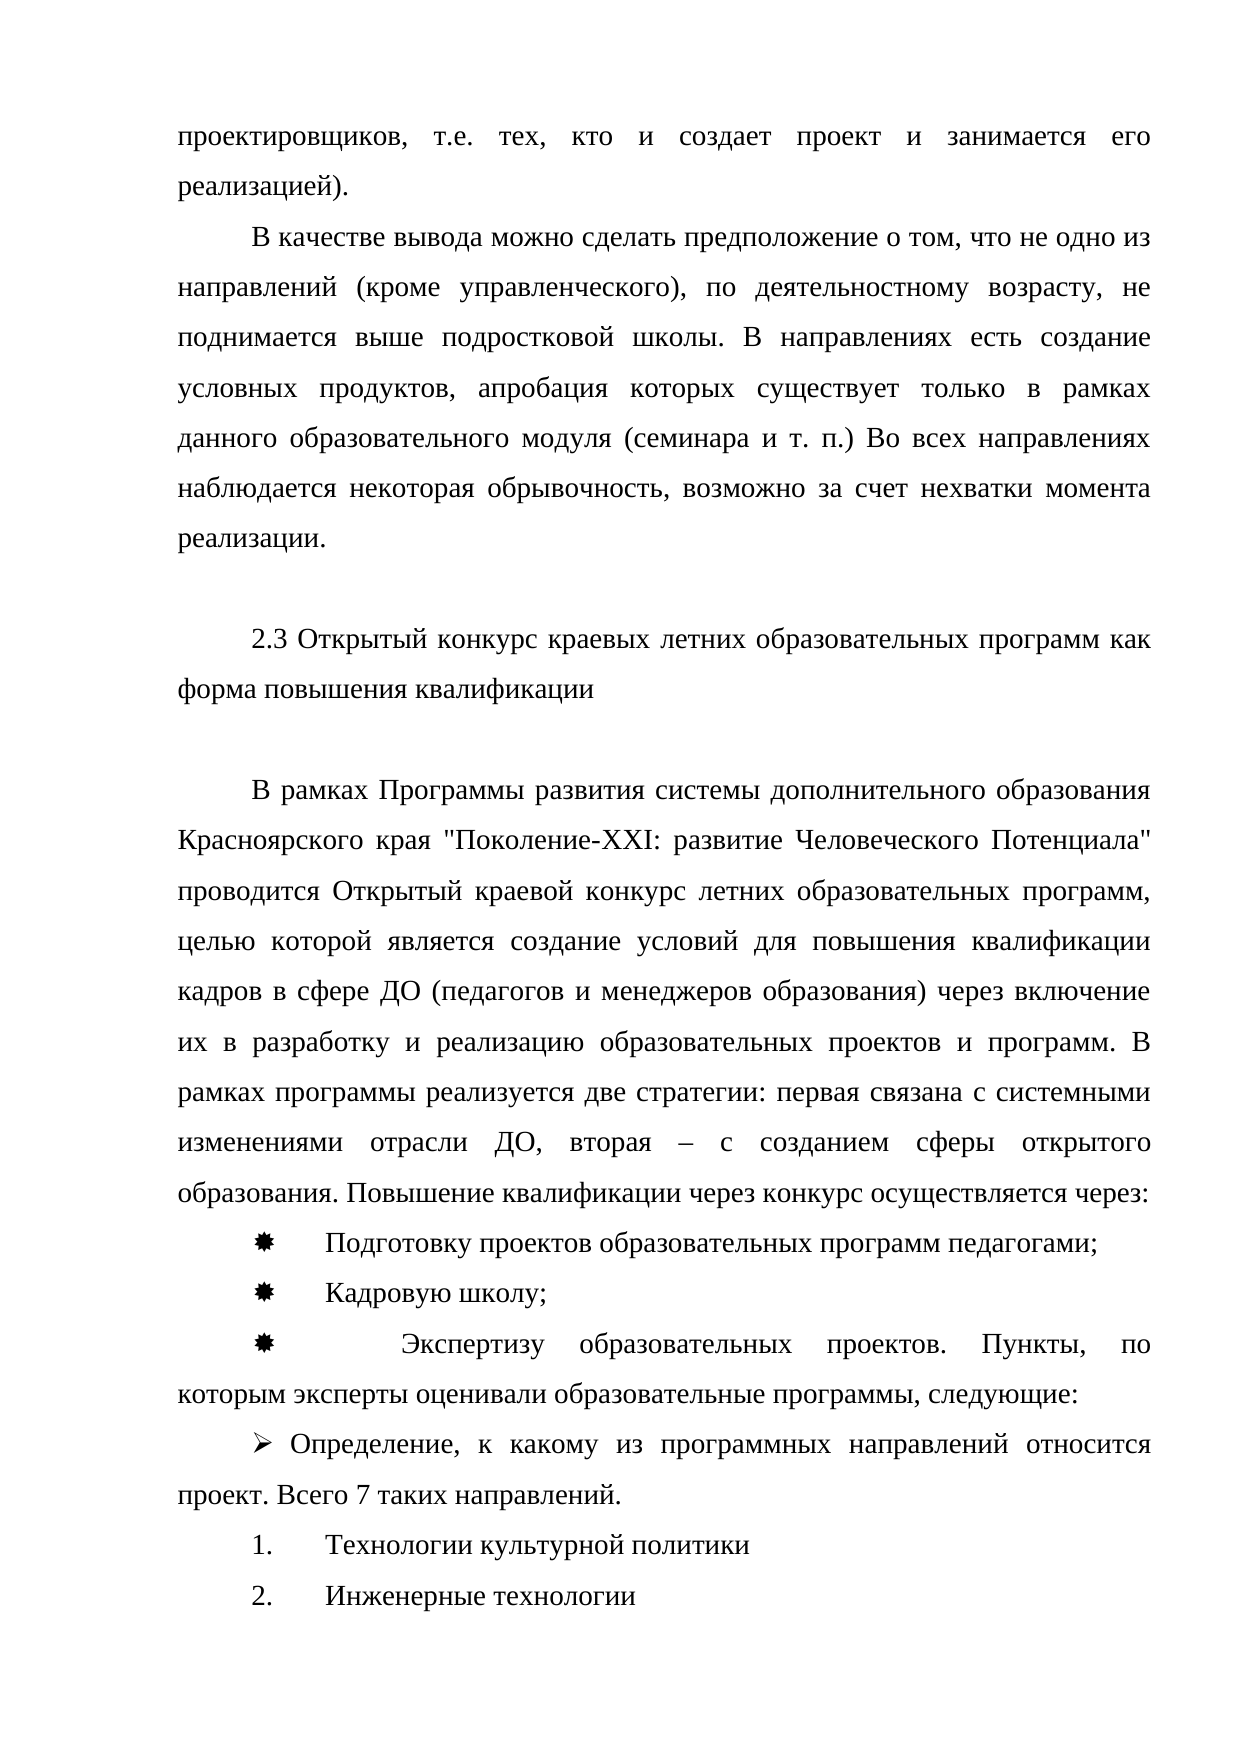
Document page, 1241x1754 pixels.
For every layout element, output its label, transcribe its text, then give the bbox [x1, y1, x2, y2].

list Инженерные технологии [177, 1578, 1152, 1611]
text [177, 118, 1152, 202]
list Определение, к какому из программных направлений относится проект. Всего 7 таких направлений. [177, 1427, 1152, 1511]
list Экспертизу образовательных проектов. Пункты, по которым эксперты оценивали образовательные программы, следующие: [177, 1326, 1152, 1410]
list Технологии культурной политики [177, 1527, 1152, 1561]
list Подготовку проектов образовательных программ педагогами; [177, 1225, 1152, 1259]
list Кадровую школу; [177, 1275, 1152, 1309]
text В рамках Программы развития системы дополнительного образования Красноярского края "Поколение-XXI: развитие Человеческого Потенциала" проводится Открытый краевой конкурс летних образовательных программ, целью которой является создание условий для повышения квалификации кадров в сфере ДО (педагогов и менеджеров образования) через включение их в разработку и реализацию образовательных проектов и программ. В рамках программы реализуется две стратегии: первая связана с системными изменениями отрасли ДО, вторая – с созданием сферы открытого образования. Повышение квалификации через конкурс осуществляется через: [177, 772, 1152, 1208]
text 2.3 Открытый конкурс краевых летних образовательных программ как форма повышения квалификации [177, 621, 1152, 705]
text В качестве вывода можно сделать предположение о том, что не одно из направлений (кроме управленческого), по деятельностному возрасту, не поднимается выше подростковой школы. В направлениях есть создание условных продуктов, апробация которых существует только в рамках данного образовательного модуля (семинара и т. п.) Во всех направлениях наблюдается некоторая обрывочность, возможно за счет нехватки момента реализации. [177, 219, 1152, 554]
